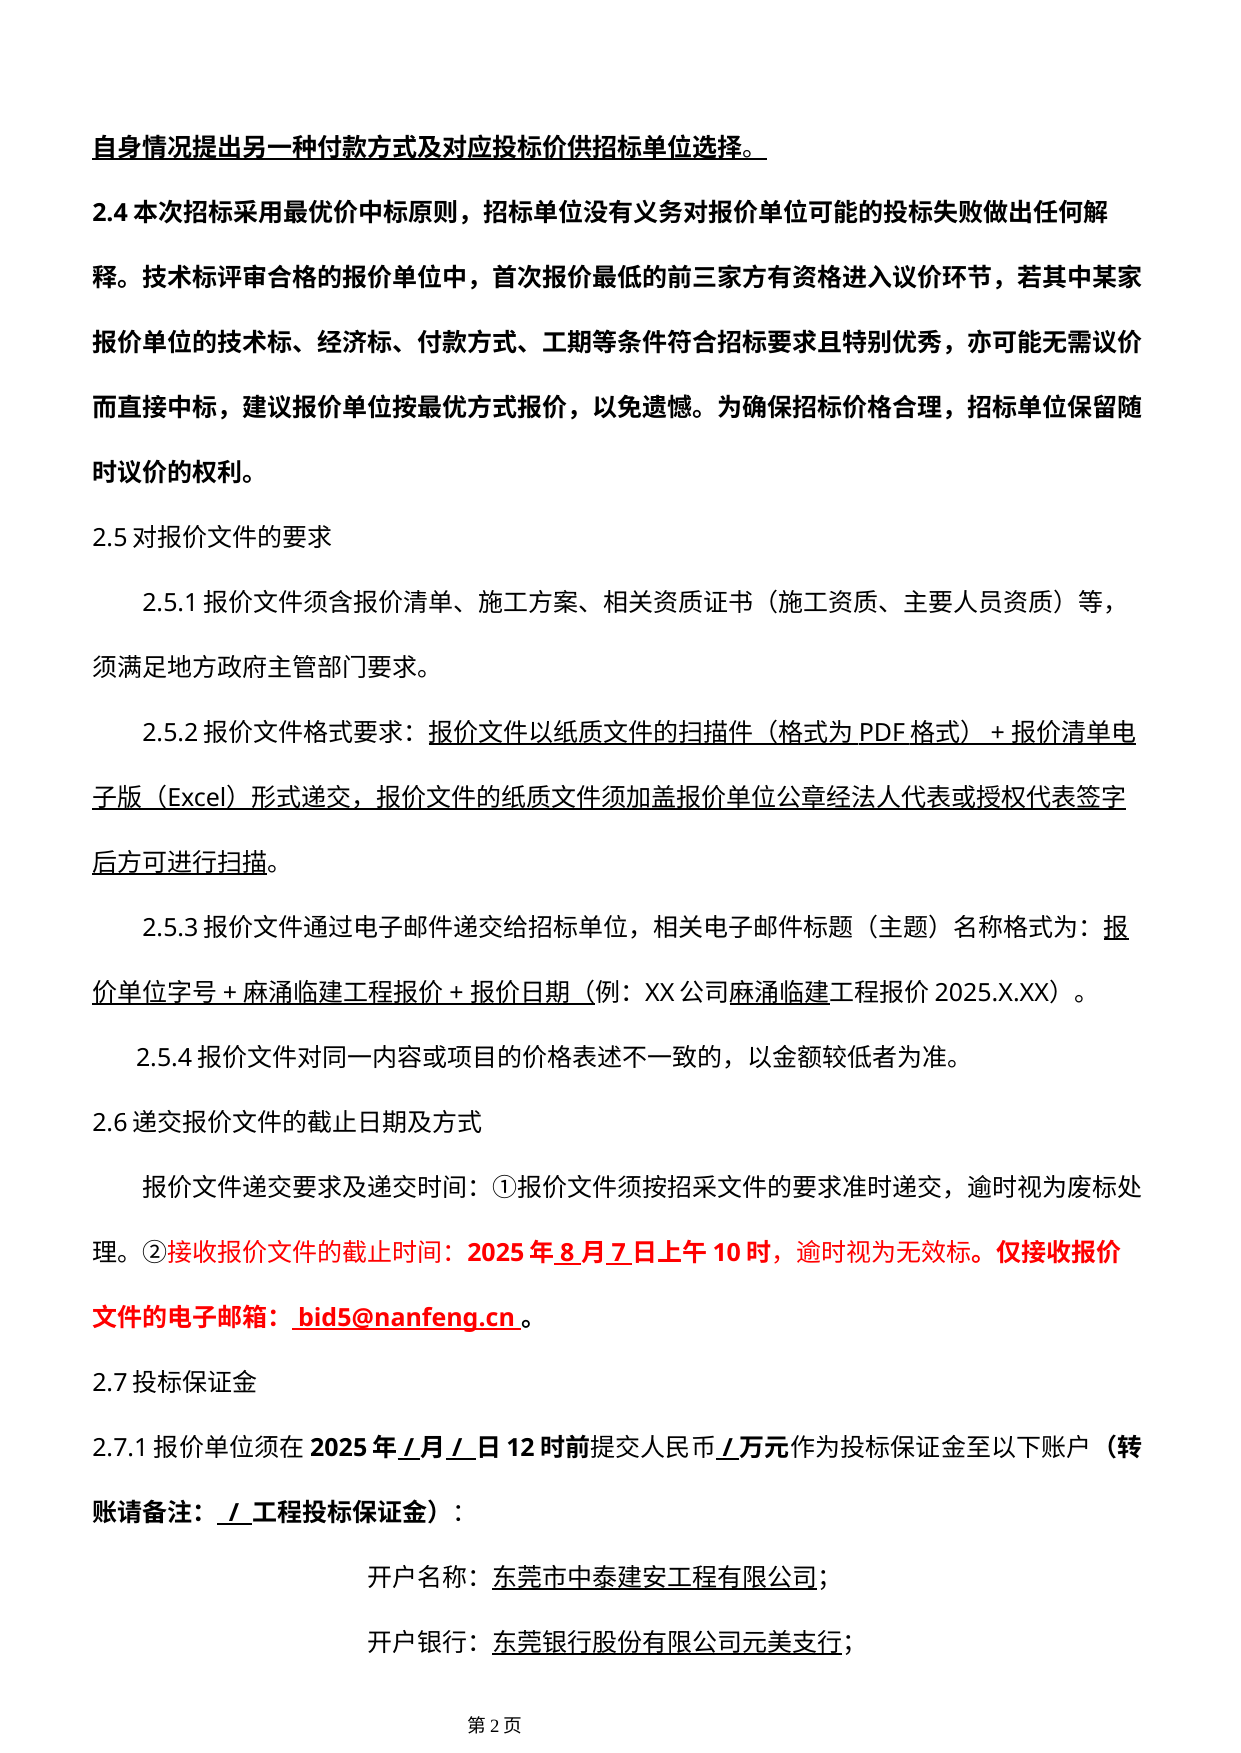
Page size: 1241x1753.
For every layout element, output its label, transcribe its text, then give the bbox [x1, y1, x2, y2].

list 2.5.2报价文件格式要求：报价文件以纸质文件的扫描件（格式为PDF格式） + 报价清单电子版（Excel）形式递交，报价文件的纸质文件须加盖报价单位公章经法人代表或授权代表签字后方可进行扫描。 [92, 698, 1143, 893]
list 2.5对报价文件的要求 [92, 503, 1143, 568]
list 报价文件递交要求及递交时间：①报价文件须按招采文件的要求准时递交，逾时视为废标处理。②接收报价文件的截止时间：2025年 8 月 7 日上午10时，逾时视为无效标。仅接收报价文件的电子邮箱： bid5@nanfeng.cn 。 [92, 1153, 1143, 1348]
list 2.5.1报价文件须含报价清单、施工方案、相关资质证书（施工资质、主要人员资质）等，须满足地方政府主管部门要求。 [92, 568, 1143, 698]
text 2.7投标保证金 [92, 1348, 1143, 1413]
list 2.5.3报价文件通过电子邮件递交给招标单位，相关电子邮件标题（主题）名称格式为：报价单位字号 + 麻涌临建工程报价 + 报价日期（例：XX公司麻涌临建工程报价2025.X.XX）。 [92, 893, 1143, 1023]
text 2.5.4报价文件对同一内容或项目的价格表述不一致的，以金额较低者为准。 [92, 1023, 1143, 1088]
text 开户银行：东莞银行股份有限公司元美支行； [92, 1608, 1143, 1673]
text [92, 113, 1143, 178]
text 2.7.1报价单位须在2025年 / 月 / 日12时前提交人民币 / 万元作为投标保证金至以下账户（转账请备注： / 工程投标保证金）： [92, 1413, 1143, 1543]
list 2.4本次招标采用最优价中标原则，招标单位没有义务对报价单位可能的投标失败做出任何解释。技术标评审合格的报价单位中，首次报价最低的前三家方有资格进入议价环节，若其中某家报价单位的技术标、经济标、付款方式、工期等条件符合招标要求且特别优秀，亦可能无需议价而直接中标，建议报价单位按最优方式报价，以免遗憾。为确保招标价格合理，招标单位保留随时议价的权利。 [92, 178, 1143, 503]
text 开户名称：东莞市中泰建安工程有限公司； [92, 1543, 1143, 1608]
list 2.6递交报价文件的截止日期及方式 [92, 1088, 1143, 1153]
